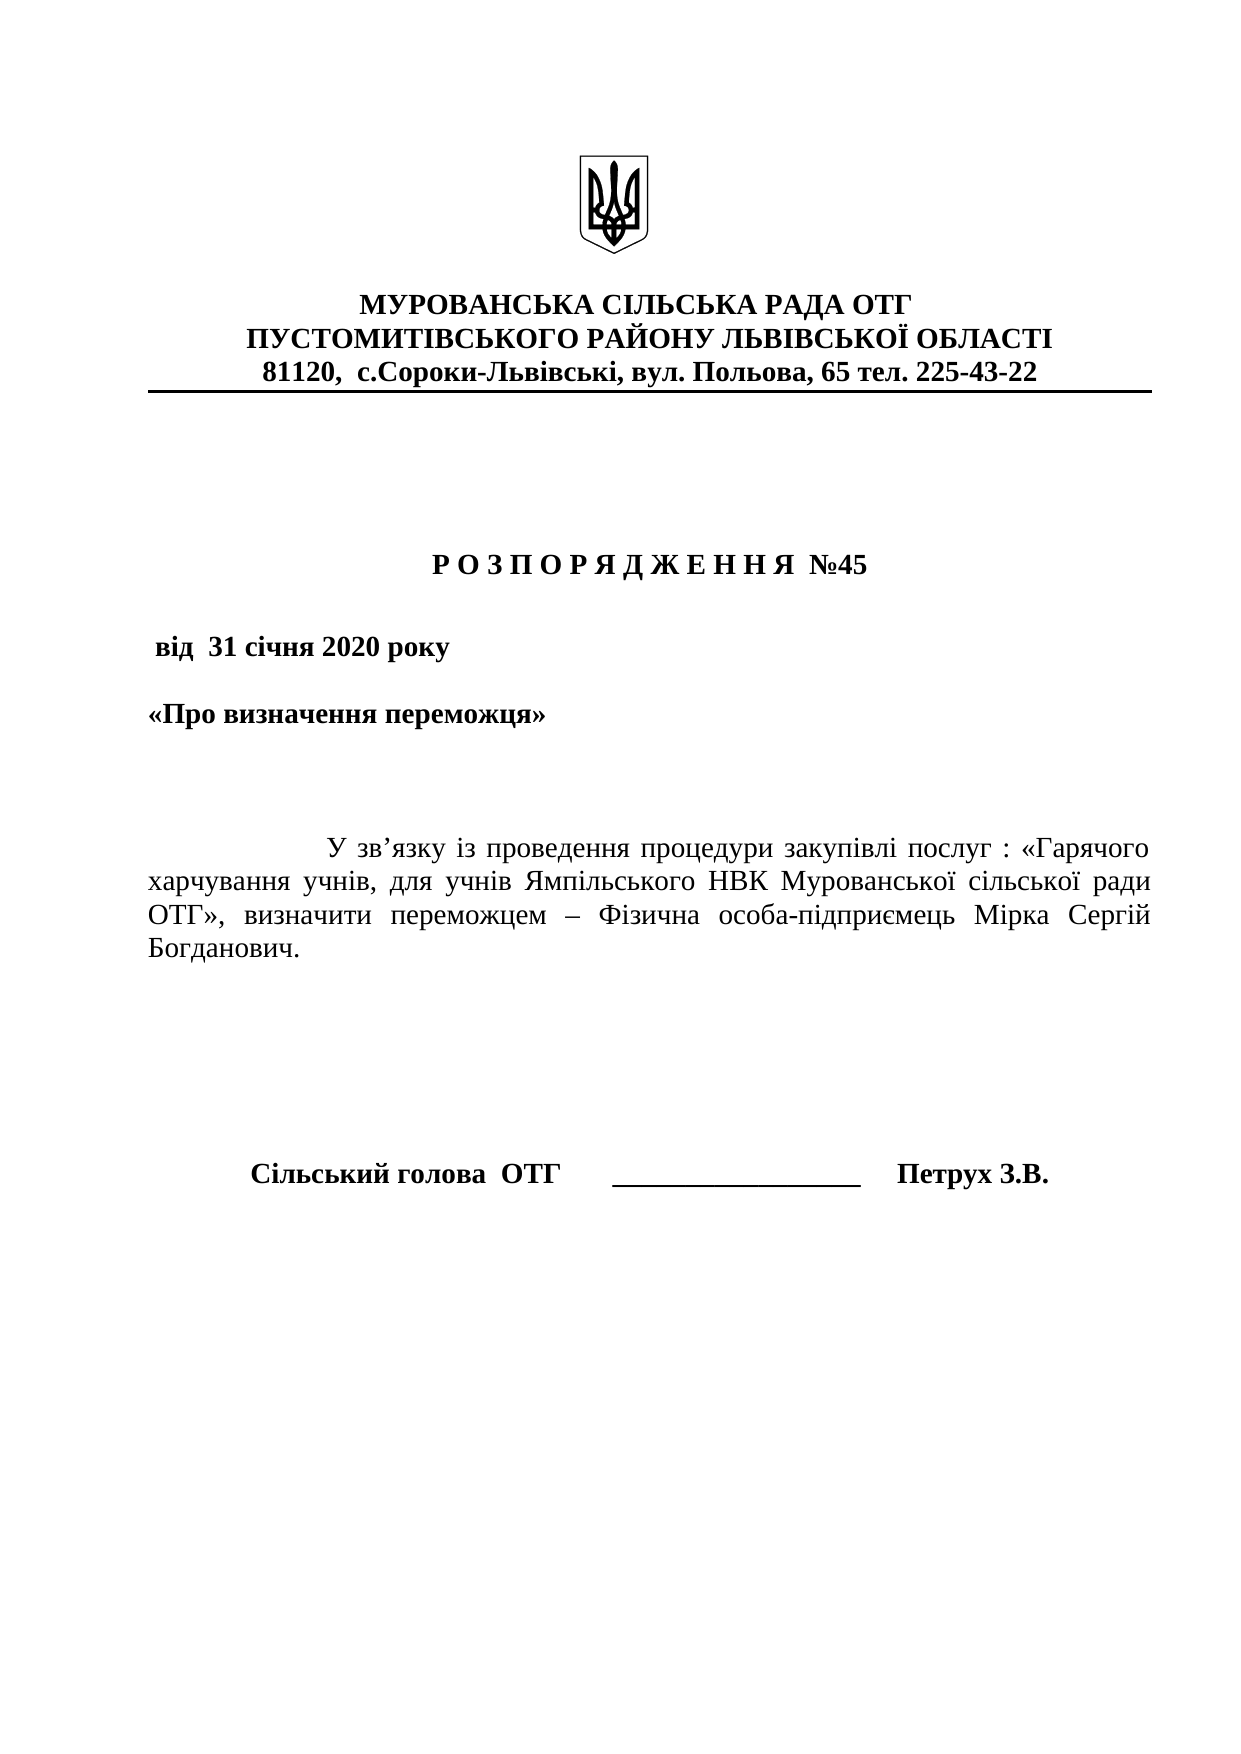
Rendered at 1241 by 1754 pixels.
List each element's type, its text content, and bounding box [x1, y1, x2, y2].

text «Про визначення переможця» [148, 696, 1152, 729]
text ПУСТОМИТІВСЬКОГО РАЙОНУ ЛЬВІВСЬКОЇ ОБЛАСТІ [148, 321, 1152, 354]
text У зв’язку із проведення процедури закупівлі послуг : «Гарячого харчування учнів, для учнів Ямпільського НВК Мурованської сільської ради ОТГ», визначити переможцем – Фізична особа-підприємець Мірка Сергій Богданович. [148, 830, 1152, 964]
text МУРОВАНСЬКА СІЛЬСЬКА РАДА ОТГ [148, 287, 1240, 321]
text від 31 січня 2020 року [148, 629, 1152, 662]
text Р О З П О Р Я Д Ж Е Н Н Я №45 [148, 547, 1152, 581]
text Сільський голова ОТГ _________________ Петрух З.В. [148, 1157, 1152, 1190]
text 81120, с.Сороки-Львівські, вул. Польова, 65 тел. 225-43-22 [148, 354, 1152, 390]
